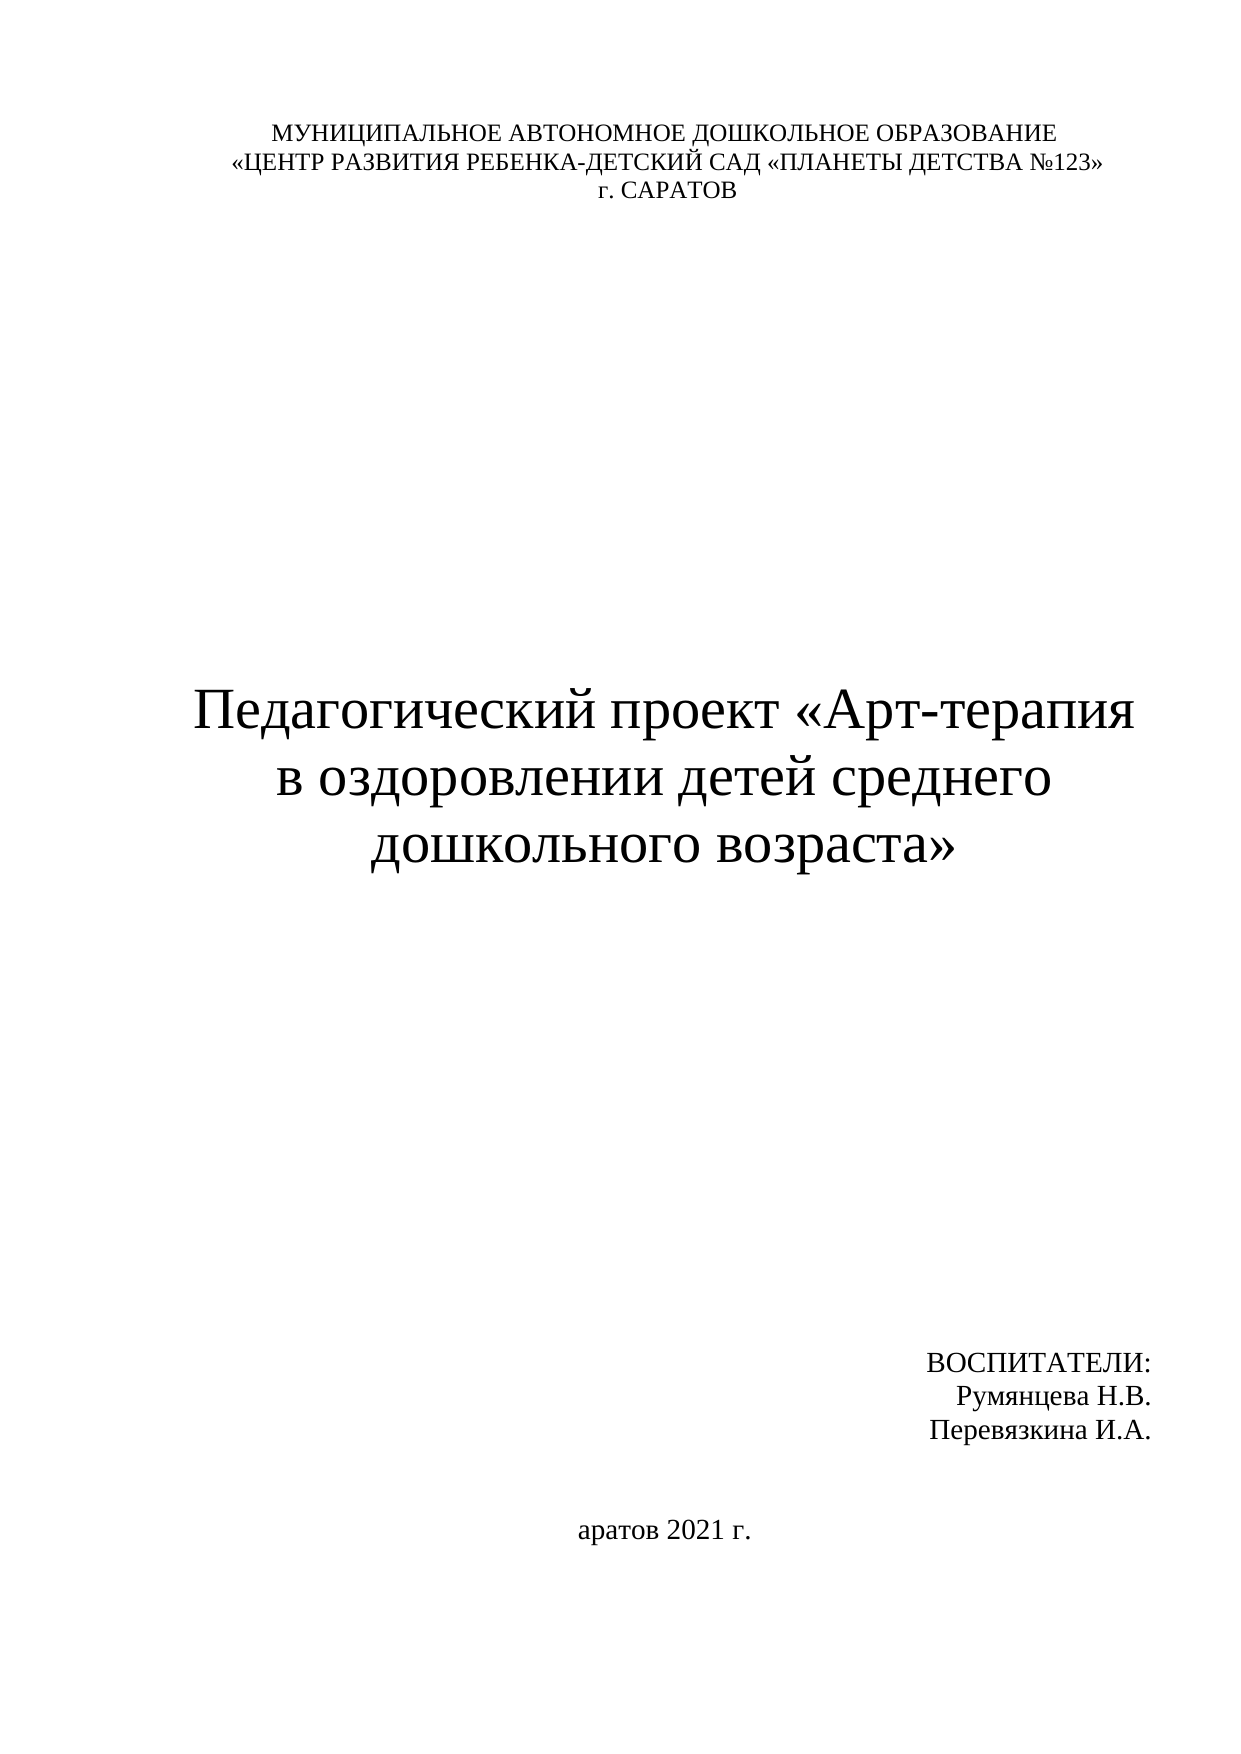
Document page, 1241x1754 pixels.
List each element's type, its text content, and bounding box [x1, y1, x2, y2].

text аратов 2021 г. [177, 1512, 1152, 1546]
text ВОСПИТАТЕЛИ: [177, 1345, 1152, 1378]
text Румянцева Н.В. [177, 1378, 1152, 1412]
text Педагогический проект «Арт-терапия в оздоровлении детей среднего дошкольного возраста» [177, 674, 1152, 875]
text «ЦЕНТР РАЗВИТИЯ РЕБЕНКА-ДЕТСКИЙ САД «ПЛАНЕТЫ ДЕТСТВА №123» [177, 147, 1152, 176]
text г. САРАТОВ [177, 176, 1152, 204]
text Перевязкина И.А. [177, 1412, 1152, 1445]
text МУНИЦИПАЛЬНОЕ АВТОНОМНОЕ ДОШКОЛЬНОЕ ОБРАЗОВАНИЕ [177, 118, 1152, 147]
